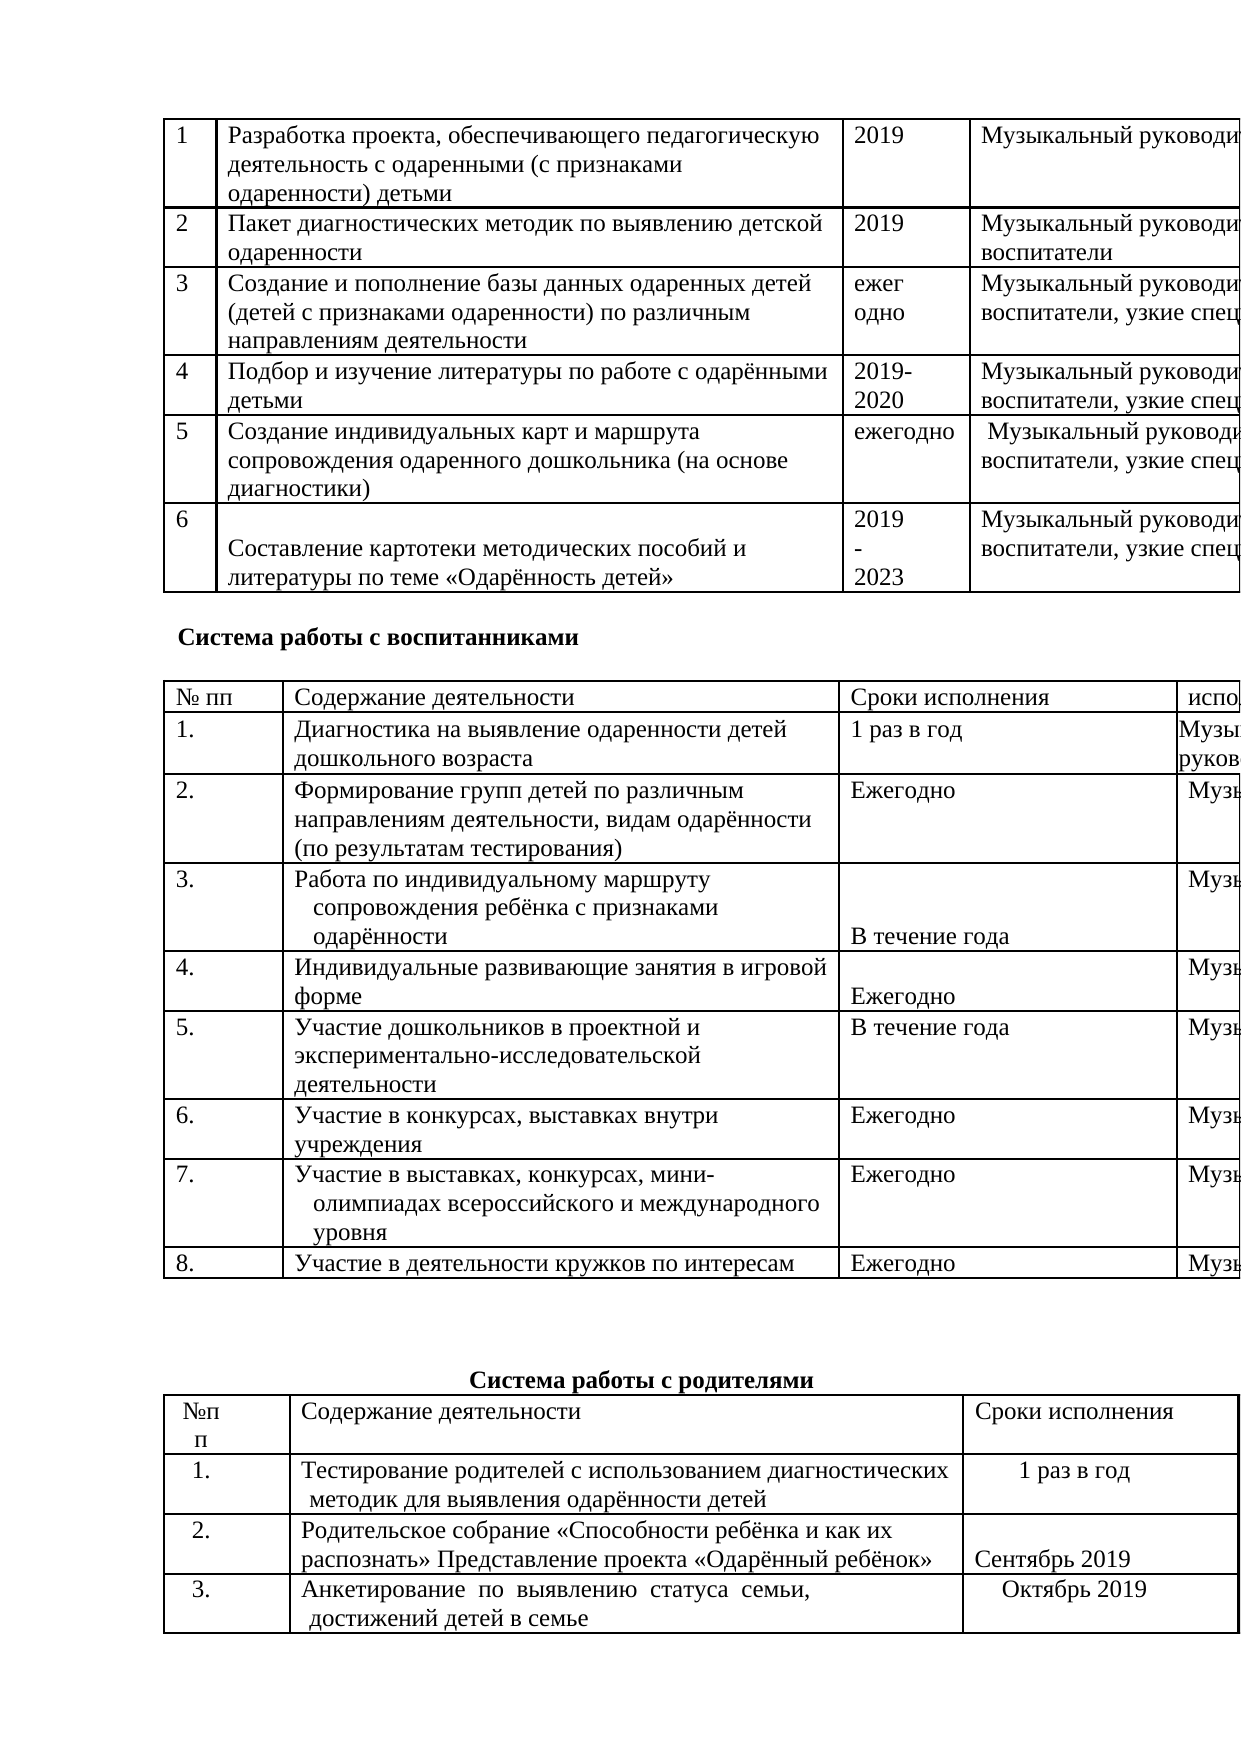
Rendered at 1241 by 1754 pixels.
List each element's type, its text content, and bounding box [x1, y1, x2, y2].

table_header № пп [165, 682, 282, 711]
table_cell 1 раз в год [964, 1455, 1237, 1513]
table_cell Тестирование родителей с использованием диагностических методик для выявления одарённости детей [291, 1455, 962, 1513]
table_cell Октябрь 2019 [964, 1575, 1237, 1632]
table_cell Анкетирование по выявлению статуса семьи, достижений детей в семье [291, 1575, 962, 1632]
table_cell 8. [165, 1248, 282, 1277]
table_cell 2019-2020 [844, 356, 969, 414]
table_cell 5. [165, 1012, 282, 1098]
table_cell Участие дошкольников в проектной и экспериментально-исследовательской деятельности [284, 1012, 838, 1098]
table_cell Ежегодно [840, 1160, 1176, 1246]
table_cell Музыкальный руководитель,воспитатели воспитатели, узкие специалисты [971, 268, 1239, 354]
table_cell 1. [165, 713, 282, 773]
table_cell 3. [165, 864, 282, 950]
table_cell Разработка проекта, обеспечивающего педагогическую деятельность с одаренными (с признаками одаренности) детьми [218, 120, 842, 206]
table_cell Музыкальный руководитель,воспитатели [971, 120, 1239, 206]
table_cell Создание индивидуальных карт и маршрута сопровождения одаренного дошкольника (на основе диагностики) [218, 416, 842, 502]
table_cell 4 [165, 356, 215, 414]
table_cell Ежегодно [840, 775, 1176, 862]
table_cell Подбор и изучение литературы по работе с одарёнными детьми [218, 356, 842, 414]
table_cell Музыкальный руковод [1178, 952, 1239, 1009]
table_cell Ежегодно [840, 1100, 1176, 1157]
table_cell Музыкальный руковод [1178, 1160, 1239, 1246]
text Система работы с воспитанниками [177, 622, 1152, 651]
table_cell Работа по индивидуальному маршруту сопровождения ребёнка с признаками одарённости [284, 864, 838, 950]
table_cell Музыкальный руководитель,воспитатели воспитатели, узкие специалисты [971, 416, 1239, 502]
table_cell ежегодно [844, 416, 969, 502]
table_cell 4. [165, 952, 282, 1009]
table_header Сроки исполнения [964, 1396, 1237, 1453]
table_cell 3 [165, 268, 215, 354]
table_cell Составление картотеки методических пособий и литературы по теме «Одарённость детей» [218, 504, 842, 591]
table_cell 1 раз в год [840, 713, 1176, 773]
table_cell 2019 [844, 209, 969, 266]
table_header Сроки исполнения [840, 682, 1176, 711]
table_cell 7. [165, 1160, 282, 1246]
table_cell В течение года [840, 864, 1176, 950]
table_cell Родительское собрание «Способности ребёнка и как их распознать» Представление проекта «Одарённый ребёнок» [291, 1515, 962, 1572]
table_cell Ежегодно [840, 1248, 1176, 1277]
table_cell Музыкальный руковод [1178, 1100, 1239, 1157]
table_cell 5 [165, 416, 215, 502]
table_cell 1 [165, 120, 215, 206]
table_cell 2019-2023 [844, 504, 969, 591]
table_cell Формирование групп детей по различным направлениям деятельности, видам одарённости (по результатам тестирования) [284, 775, 838, 862]
table_cell Музыкальный руководитель,воспитатели воспитатели, узкие специалисты [971, 504, 1239, 591]
table_cell Музыкальный руковод [1178, 775, 1239, 862]
text Система работы с родителями [177, 1365, 1099, 1394]
table_cell Музыкальный руковод [1178, 864, 1239, 950]
table_header исполнители [1178, 682, 1239, 711]
table_cell ежегодно [844, 268, 969, 354]
table_cell Музыкальный руковод [1178, 1012, 1239, 1098]
table_cell Индивидуальные развивающие занятия в игровой форме [284, 952, 838, 1009]
table_cell Создание и пополнение базы данных одаренных детей (детей с признаками одаренности) по различным направлениям деятельности [218, 268, 842, 354]
table_cell Участие в выставках, конкурсах, мини-олимпиадах всероссийского и международного уровня [284, 1160, 838, 1246]
table_header Содержание деятельности [284, 682, 838, 711]
table_cell Участие в деятельности кружков по интересам [284, 1248, 838, 1277]
table_cell Участие в конкурсах, выставках внутри учреждения [284, 1100, 838, 1157]
table_header №пп [165, 1396, 289, 1453]
table_cell Музыкальный руководитель,воспитатели воспитатели, узкие специалисты [971, 356, 1239, 414]
table_cell 2 [165, 209, 215, 266]
table_cell Сентябрь 2019 [964, 1515, 1237, 1572]
table_cell В течение года [840, 1012, 1176, 1098]
table_cell Ежегодно [840, 952, 1176, 1009]
table_cell 2019 [844, 120, 969, 206]
table_cell 2. [165, 1515, 289, 1572]
table_cell 2. [165, 775, 282, 862]
table_cell Музыкальный руководитель [1178, 713, 1240, 773]
table_cell Диагностика на выявление одаренности детей дошкольного возраста [284, 713, 838, 773]
table_header Содержание деятельности [291, 1396, 962, 1453]
table_cell Музыкальный руковод [1178, 1248, 1239, 1277]
table_cell 6. [165, 1100, 282, 1157]
table_cell Музыкальный руководитель,воспитатели воспитатели [971, 209, 1239, 266]
table_cell 6 [165, 504, 215, 591]
table_cell Пакет диагностических методик по выявлению детской одаренности [218, 209, 842, 266]
table_cell 3. [165, 1575, 289, 1632]
table_cell 1. [165, 1455, 289, 1513]
